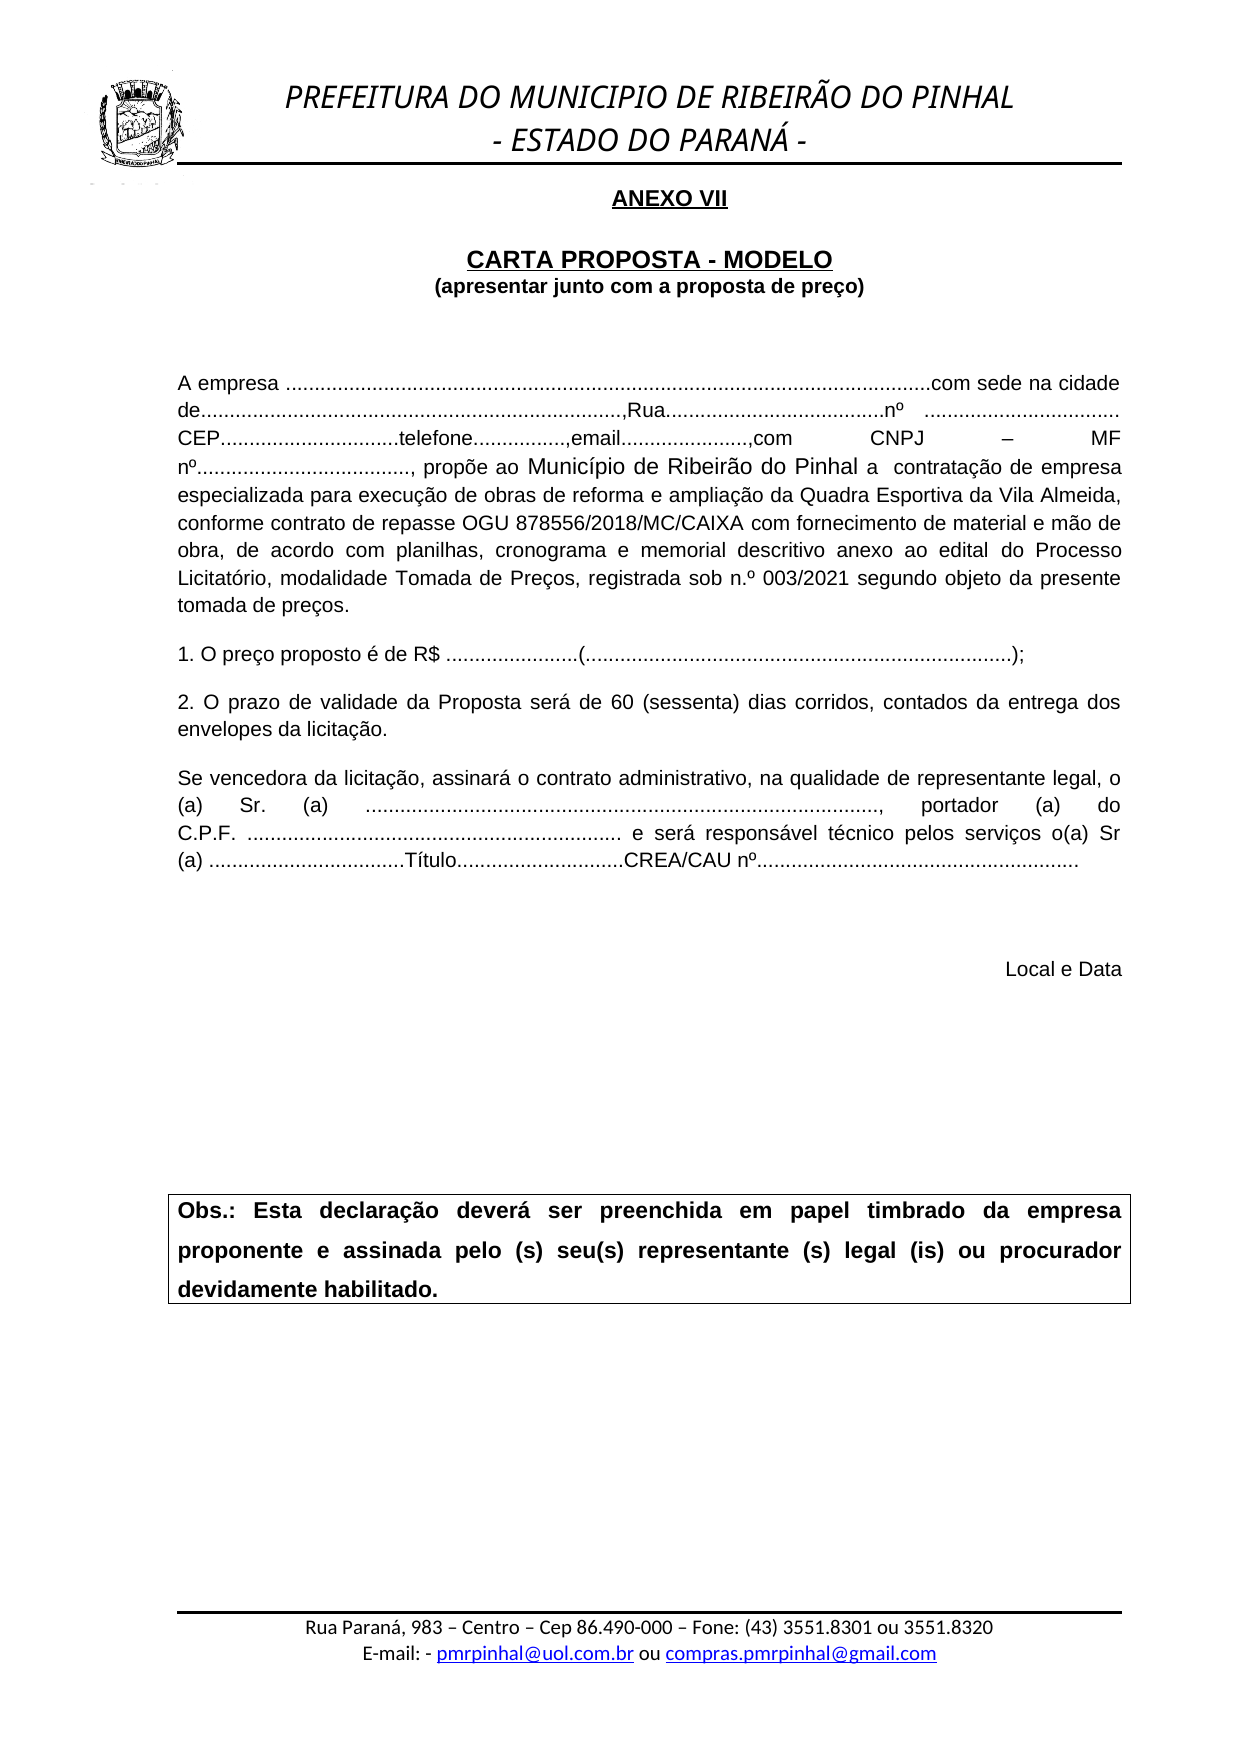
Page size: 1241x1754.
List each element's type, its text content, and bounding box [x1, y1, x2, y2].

text A empresa ................................................................................................................com sede na cidade de.........................................................................,Rua......................................nº ..................................CEP...............................telefone................,email......................,com CNPJ – MF nº....................................., propõe ao Município de Ribeirão do Pinhal a contratação de empresa especializada para execução de obras de reforma e ampliação da Quadra Esportiva da Vila Almeida, conforme contrato de repasse OGU 878556/2018/MC/CAIXA com fornecimento de material e mão de obra, de acordo com planilhas, cronograma e memorial descritivo anexo ao edital do Processo Licitatório, modalidade Tomada de Preços, registrada sob n.º 003/2021 segundo objeto da presente tomada de preços. [177, 370, 1122, 617]
subtitle CARTA PROPOSTA - MODELO [177, 245, 1122, 274]
text (apresentar junto com a proposta de preço) [177, 274, 1122, 298]
picture [83, 65, 202, 185]
text Local e Data [295, 957, 1122, 981]
text 1. O preço proposto é de R$ .......................(..........................................................................); [177, 641, 1122, 665]
text ANEXO VII [177, 184, 1161, 211]
text 2. O prazo de validade da Proposta será de 60 (sessenta) dias corridos, contados da entrega dos envelopes da licitação. [177, 690, 1122, 741]
text Se vencedora da licitação, assinará o contrato administrativo, na qualidade de representante legal, o (a) Sr. (a) ........................................................................................., portador (a) do C.P.F. ................................................................. e será responsável técnico pelos serviços o(a) Sr (a) ..................................Título.............................CREA/CAU nº........................................................ [177, 766, 1122, 872]
text Obs.: Esta declaração deverá ser preenchida em papel timbrado da empresa proponente e assinada pelo (s) seu(s) representante (s) legal (is) ou procurador devidamente habilitado. [169, 1195, 1130, 1303]
